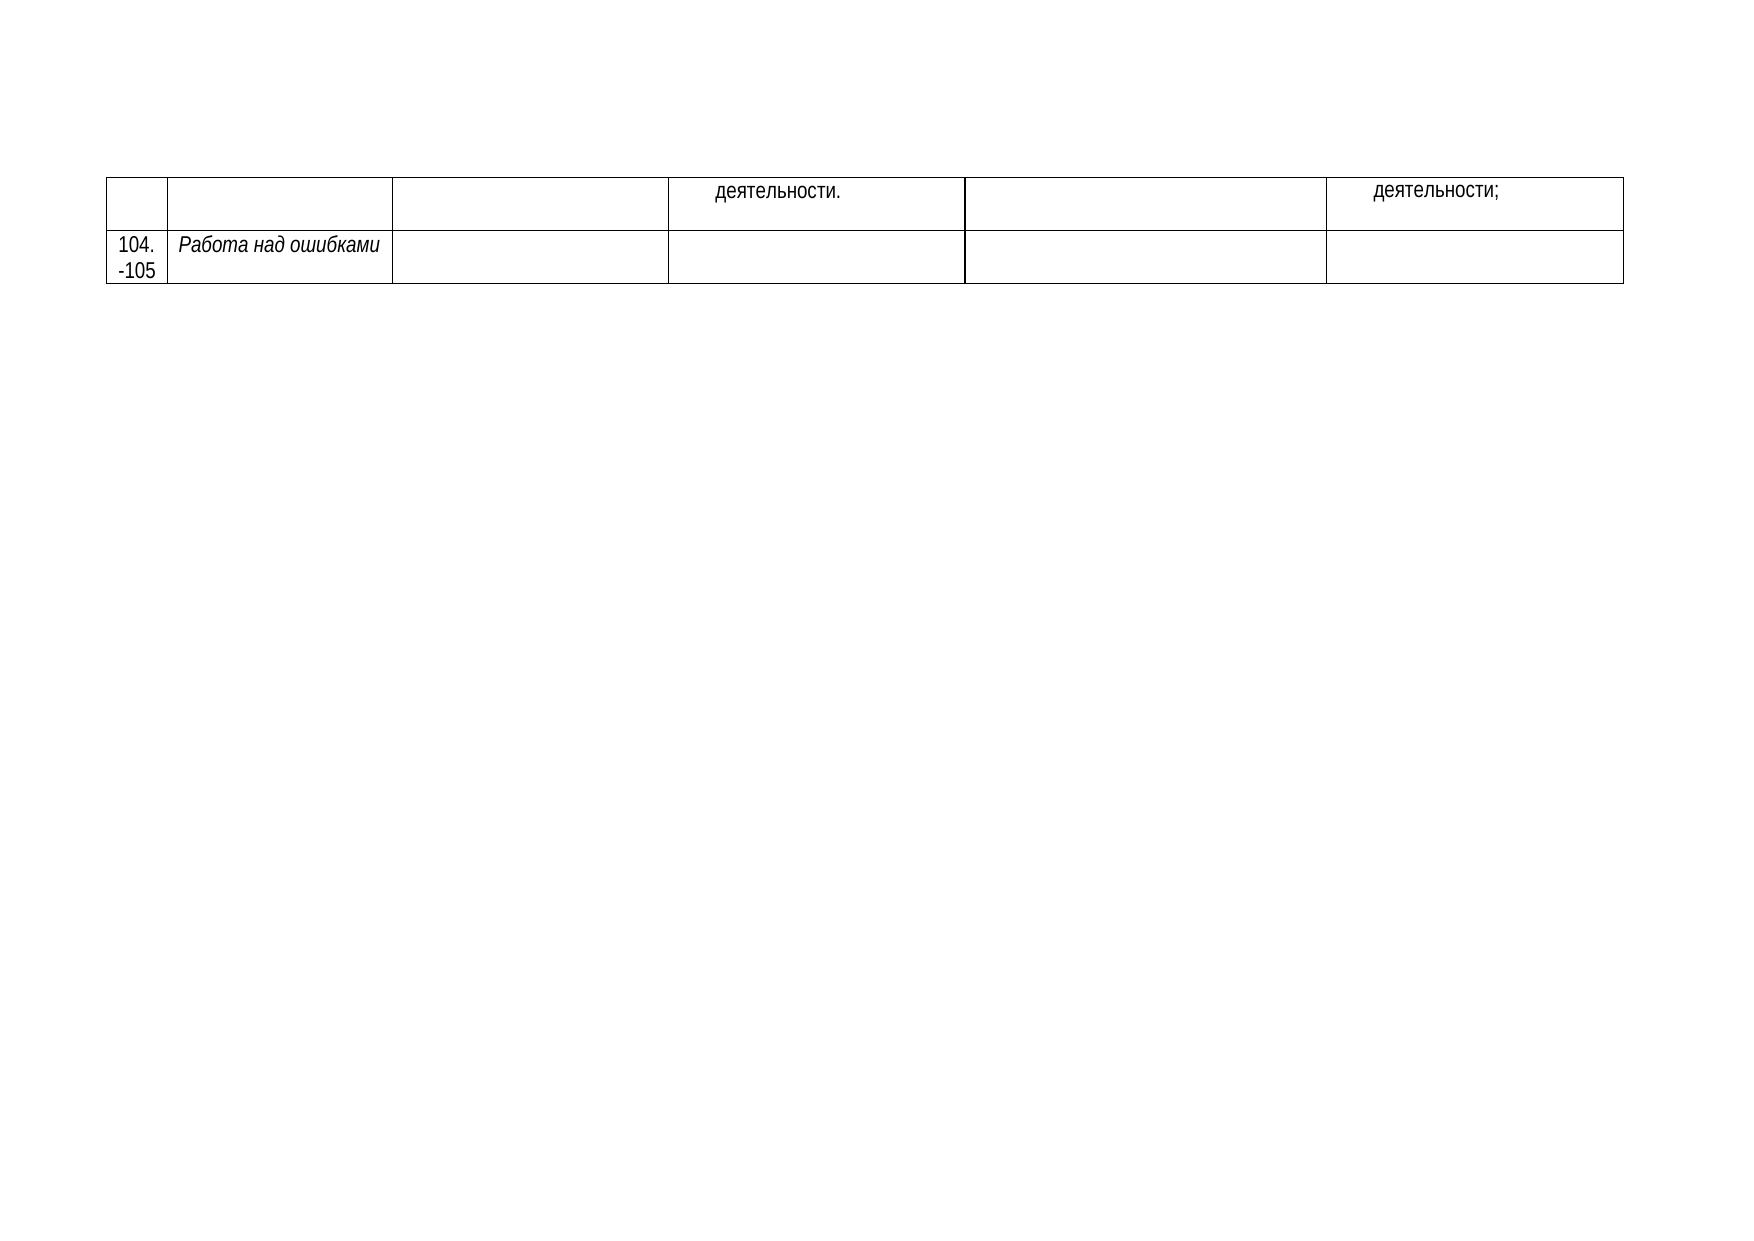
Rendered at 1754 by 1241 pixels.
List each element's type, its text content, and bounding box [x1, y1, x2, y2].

table_cell [669, 231, 964, 283]
table_cell [393, 231, 668, 283]
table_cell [966, 178, 1326, 229]
table_cell Работа над ошибками [168, 231, 392, 283]
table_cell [168, 178, 392, 229]
table_cell [966, 231, 1326, 283]
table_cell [669, 178, 964, 229]
table_cell [393, 178, 668, 229]
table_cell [1327, 178, 1623, 229]
table_cell [1327, 231, 1623, 283]
table_cell 103 [107, 178, 167, 229]
table_cell 104. -105 [107, 231, 167, 283]
